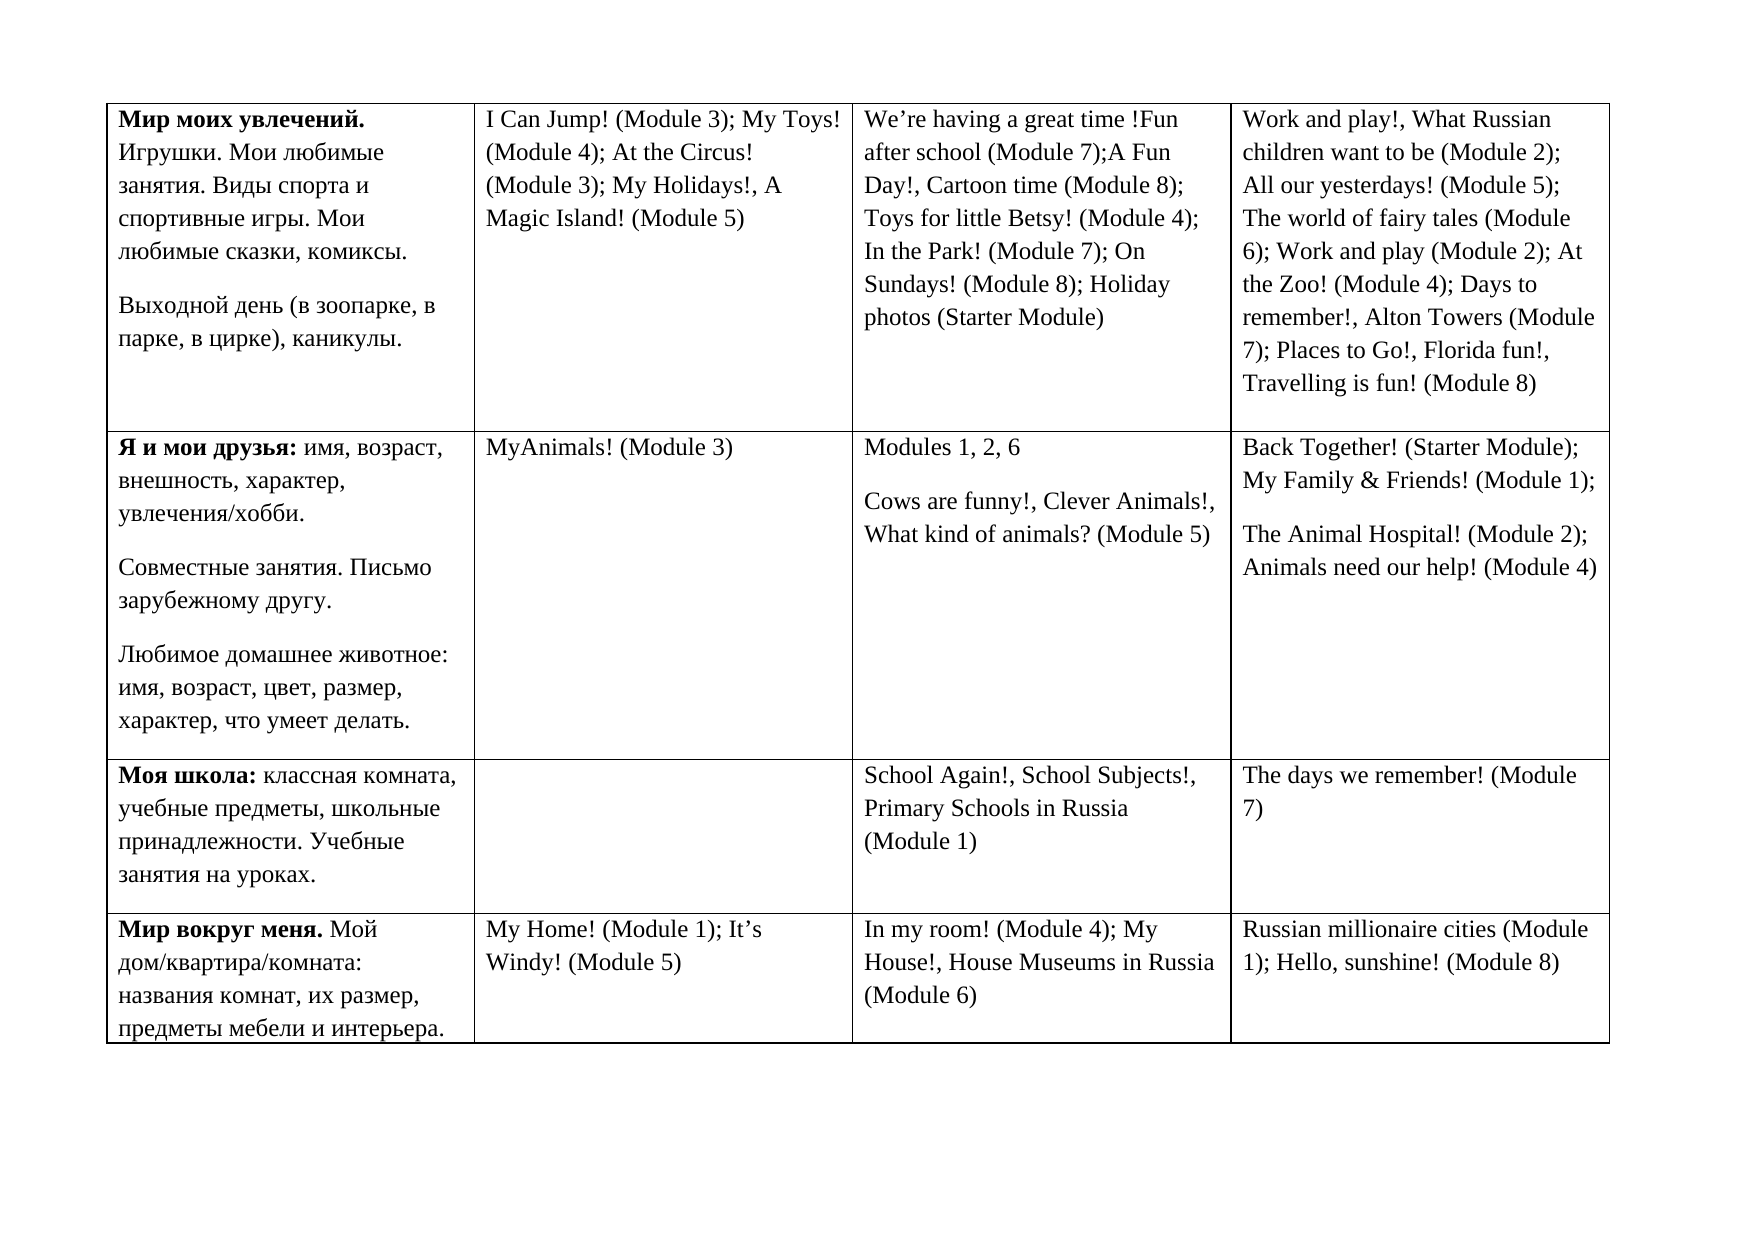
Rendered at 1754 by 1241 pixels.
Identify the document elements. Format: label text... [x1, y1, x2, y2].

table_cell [108, 914, 474, 1042]
table_cell Back Together! (Starter Module); My Family & Friends! (Module 1); The Animal Hospital! (Module 2); Animals need our help! (Module 4) [1232, 432, 1609, 758]
table_cell MyAnimals! (Module 3) [475, 432, 852, 758]
table_cell Я и мои друзья: имя, возраст, внешность, характер, увлечения/хобби. Совместные занятия. Письмо зарубежному другу. Любимое домашнее животное: имя, возраст, цвет, размер, характер, что умеет делать. [108, 432, 474, 758]
table_cell We’re having a great time !Fun after school (Module 7);A Fun Day!, Cartoon time (Module 8); Toys for little Betsy! (Module 4); In the Park! (Module 7); On Sundays! (Module 8); Holiday photos (Starter Module) [853, 104, 1230, 431]
table_cell Моя школа: классная комната, учебные предметы, школьные принадлежности. Учебные занятия на уроках. [108, 760, 474, 913]
table_cell I Can Jump! (Module 3); My Toys! (Module 4); At the Circus! (Module 3); My Holidays!, A Magic Island! (Module 5) [475, 104, 852, 431]
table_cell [1232, 914, 1609, 1042]
table_cell Work and play!, What Russian children want to be (Module 2); All our yesterdays! (Module 5); The world of fairy tales (Module 6); Work and play (Module 2); At the Zoo! (Module 4); Days to remember!, Alton Towers (Module 7); Places to Go!, Florida fun!, Travelling is fun! (Module 8) [1232, 104, 1609, 431]
table_cell The days we remember! (Module 7) [1232, 760, 1609, 913]
table_cell [475, 760, 852, 913]
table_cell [475, 914, 852, 1042]
table_cell School Again!, School Subjects!, Primary Schools in Russia (Module 1) [853, 760, 1230, 913]
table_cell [853, 914, 1230, 1042]
table_cell Мир моих увлечений. Игрушки. Мои любимые занятия. Виды спорта и спортивные игры. Мои любимые сказки, комиксы. Выходной день (в зоопарке, в парке, в цирке), каникулы. [108, 104, 474, 431]
table_cell Modules 1, 2, 6 Cows are funny!, Clever Animals!, What kind of animals? (Module 5) [853, 432, 1230, 758]
